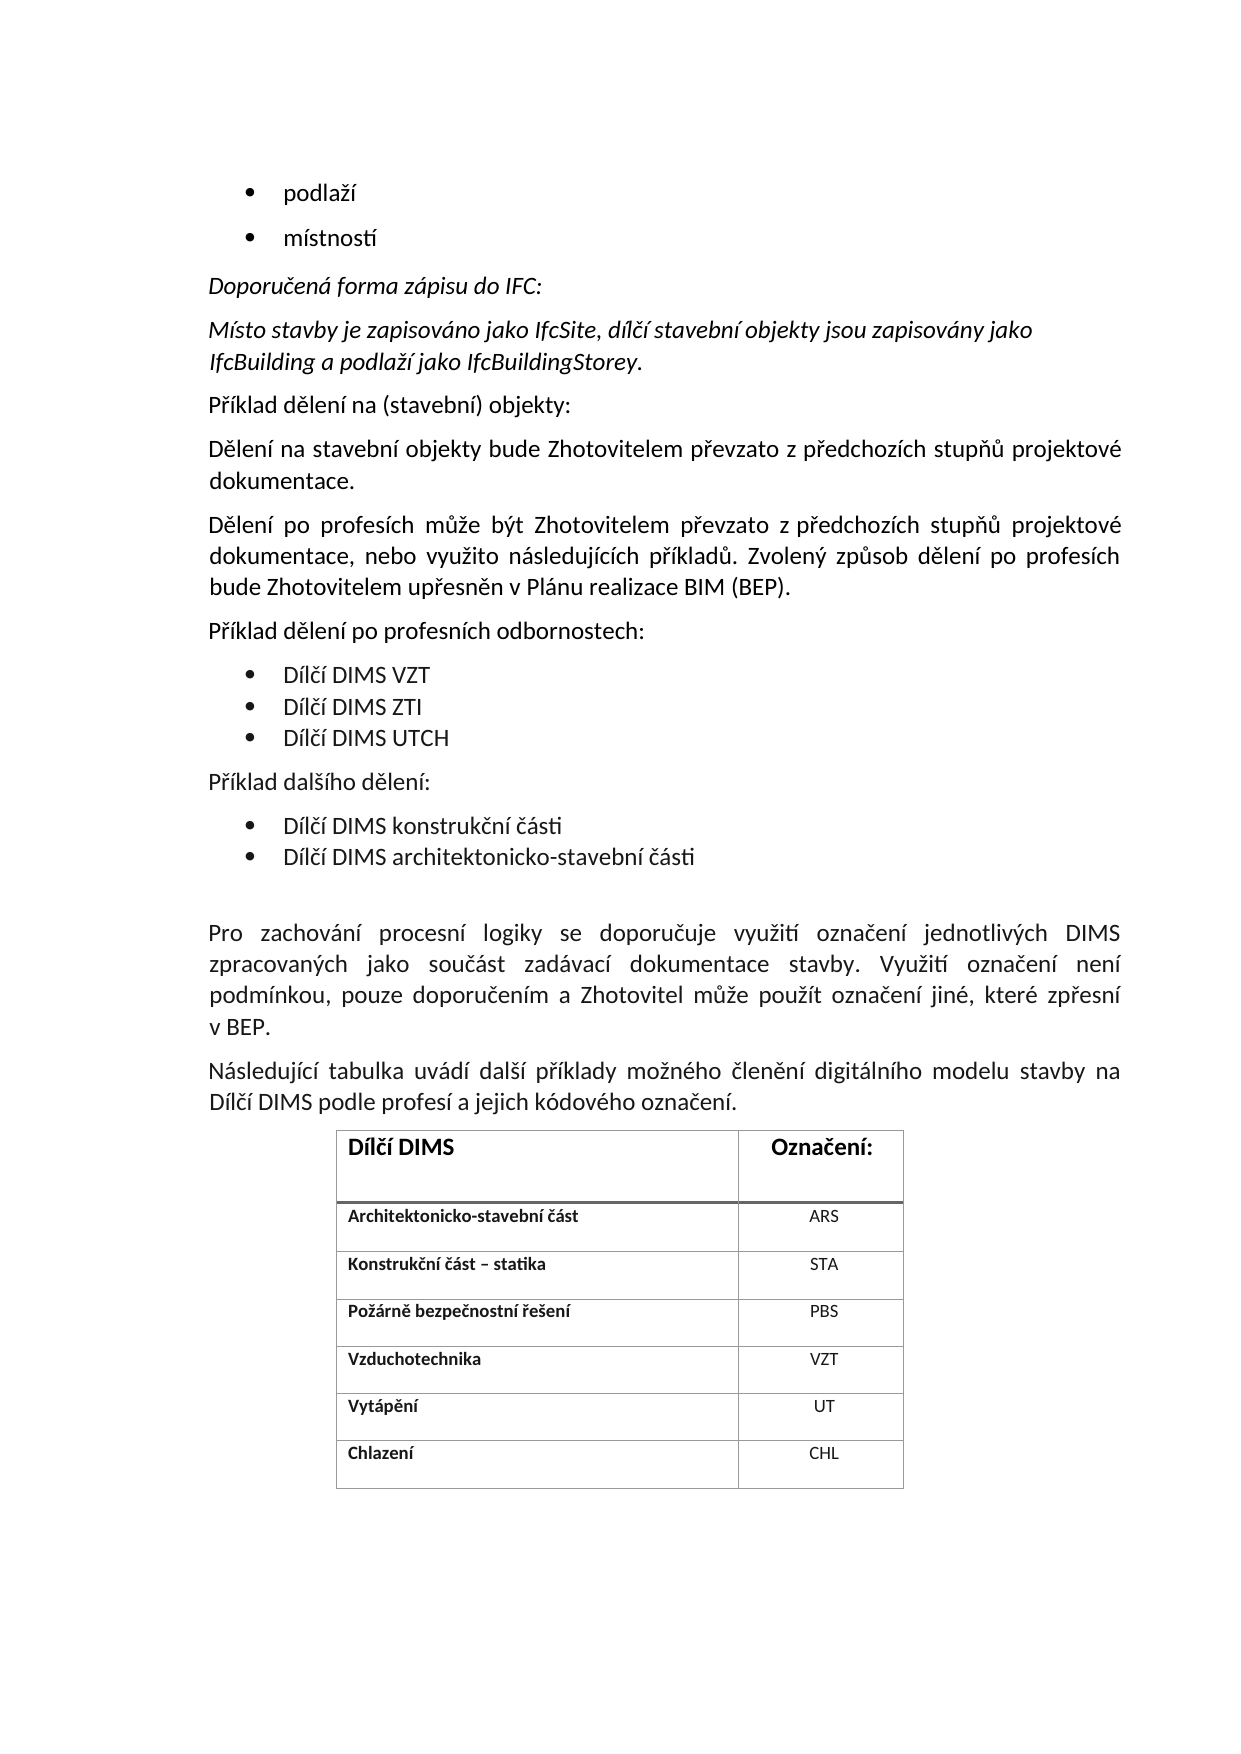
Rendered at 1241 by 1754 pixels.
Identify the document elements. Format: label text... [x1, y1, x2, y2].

text Příklad dělení po profesních odbornostech: [208, 615, 1121, 646]
text Místo stavby je zapisováno jako IfcSite, dílčí stavební objekty jsou zapisovány jako IfcBuilding a podlaží jako IfcBuildingStorey. [208, 314, 1122, 376]
table_cell Architektonicko-stavební část [337, 1204, 738, 1251]
table_cell UT [739, 1394, 903, 1440]
text Následující tabulka uvádí další příklady možného členění digitálního modelu stavby na Dílčí DIMS podle profesí a jejich kódového označení. [208, 1055, 1122, 1117]
text Doporučená forma zápisu do IFC: [208, 270, 1122, 301]
table_cell Konstrukční část – statika [337, 1252, 738, 1298]
text Dělení po profesích může být Zhotovitelem převzato z předchozích stupňů projektové dokumentace, nebo využito následujících příkladů. Zvolený způsob dělení po profesích bude Zhotovitelem upřesněn v Plánu realizace BIM (BEP). [208, 509, 1122, 602]
list místností [246, 223, 1122, 253]
list Dílčí DIMS architektonicko-stavební části [246, 842, 1122, 872]
table_cell ARS [739, 1204, 903, 1251]
table_cell VZT [739, 1347, 903, 1393]
table_cell PBS [739, 1300, 903, 1346]
text Příklad dalšího dělení: [208, 766, 1122, 797]
list Dílčí DIMS konstrukční části [246, 810, 1122, 841]
list Dílčí DIMS VZT [246, 659, 1122, 690]
table_header Označení: [739, 1131, 903, 1201]
list Dílčí DIMS ZTI [246, 691, 1122, 721]
table_header Dílčí DIMS [337, 1131, 738, 1201]
table_cell CHL [739, 1441, 903, 1488]
text Pro zachování procesní logiky se doporučuje využití označení jednotlivých DIMS zpracovaných jako součást zadávací dokumentace stavby. Využití označení není podmínkou, pouze doporučením a Zhotovitel může použít označení jiné, které zpřesní v BEP. [208, 917, 1122, 1041]
list Dílčí DIMS UTCH [246, 722, 1122, 753]
table_cell Vytápění [337, 1394, 738, 1440]
text Dělení na stavební objekty bude Zhotovitelem převzato z předchozích stupňů projektové dokumentace. [208, 433, 1122, 495]
text Příklad dělení na (stavební) objekty: [208, 389, 1122, 420]
table_cell Požárně bezpečnostní řešení [337, 1300, 738, 1346]
table_cell Vzduchotechnika [337, 1347, 738, 1393]
table_cell STA [739, 1252, 903, 1298]
list podlaží [246, 177, 1122, 208]
table_cell Chlazení [337, 1441, 738, 1488]
